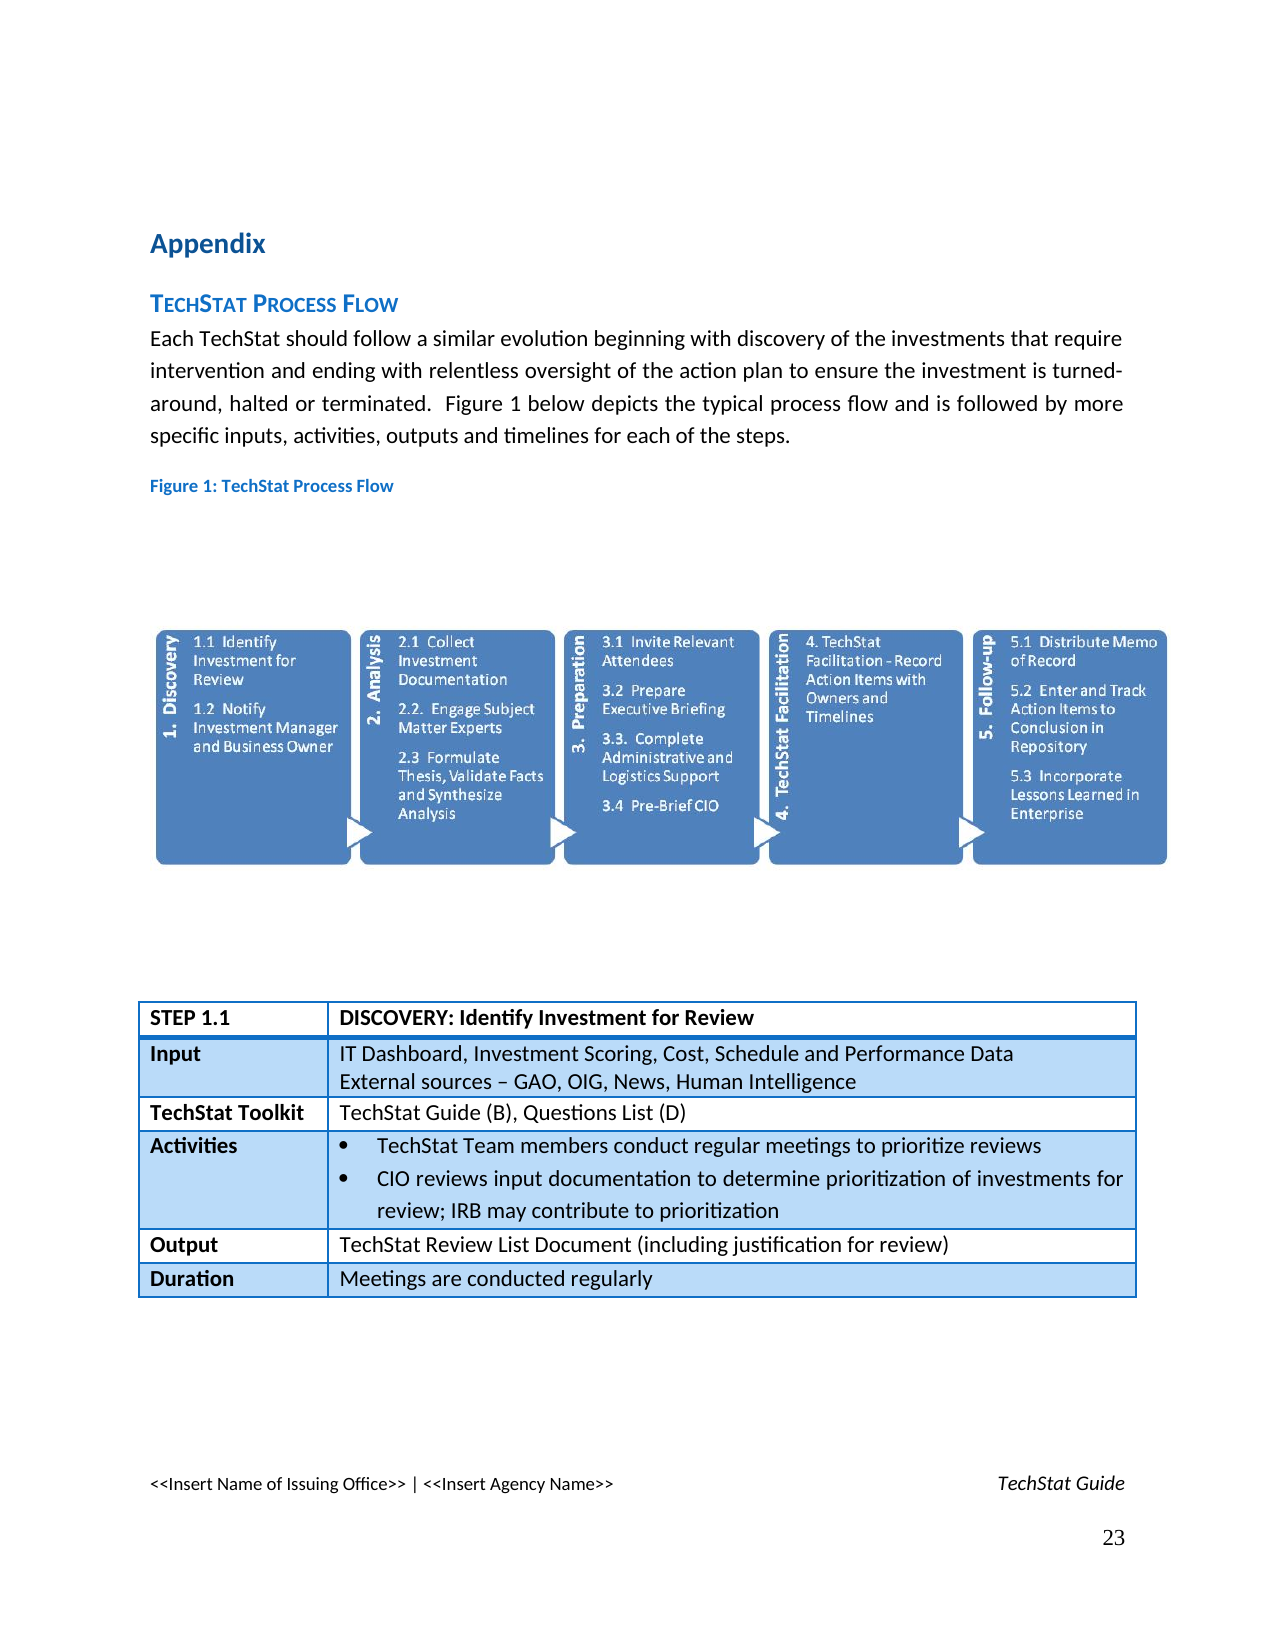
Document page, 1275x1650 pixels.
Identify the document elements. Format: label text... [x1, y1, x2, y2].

table_cell Activities [140, 1132, 327, 1228]
table_header DISCOVERY: Identify Investment for Review [329, 1003, 1135, 1035]
table_cell Meetings are conducted regularly [329, 1264, 1135, 1296]
table_cell Input [140, 1040, 327, 1096]
text Figure 1: TechStat Process Flow [150, 474, 1125, 497]
subtitle Appendix [150, 225, 1125, 260]
text Each TechStat should follow a similar evolution beginning with discovery of the investments that require intervention and ending with relentless oversight of the action plan to ensure the investment is turned-around, halted or terminated. Figure 1 below depicts the typical process flow and is followed by more specific inputs, activities, outputs and timelines for each of the steps. [150, 324, 1125, 449]
table_cell TechStat Toolkit [140, 1098, 327, 1129]
picture [150, 517, 1171, 977]
table_cell Duration [140, 1264, 327, 1296]
table_cell Output [140, 1230, 327, 1262]
table_cell TechStat Team members conduct regular meetings to prioritize reviews CIO reviews input documentation to determine prioritization of investments for review; IRB may contribute to prioritization [329, 1132, 1135, 1228]
table_cell IT Dashboard, Investment Scoring, Cost, Schedule and Performance Data External sources – GAO, OIG, News, Human Intelligence [329, 1040, 1135, 1096]
table_cell TechStat Guide (B), Questions List (D) [329, 1098, 1135, 1129]
subtitle TechStat Process Flow [150, 287, 1125, 319]
table_cell TechStat Review List Document (including justification for review) [329, 1230, 1135, 1262]
table_header STEP 1.1 [140, 1003, 327, 1035]
